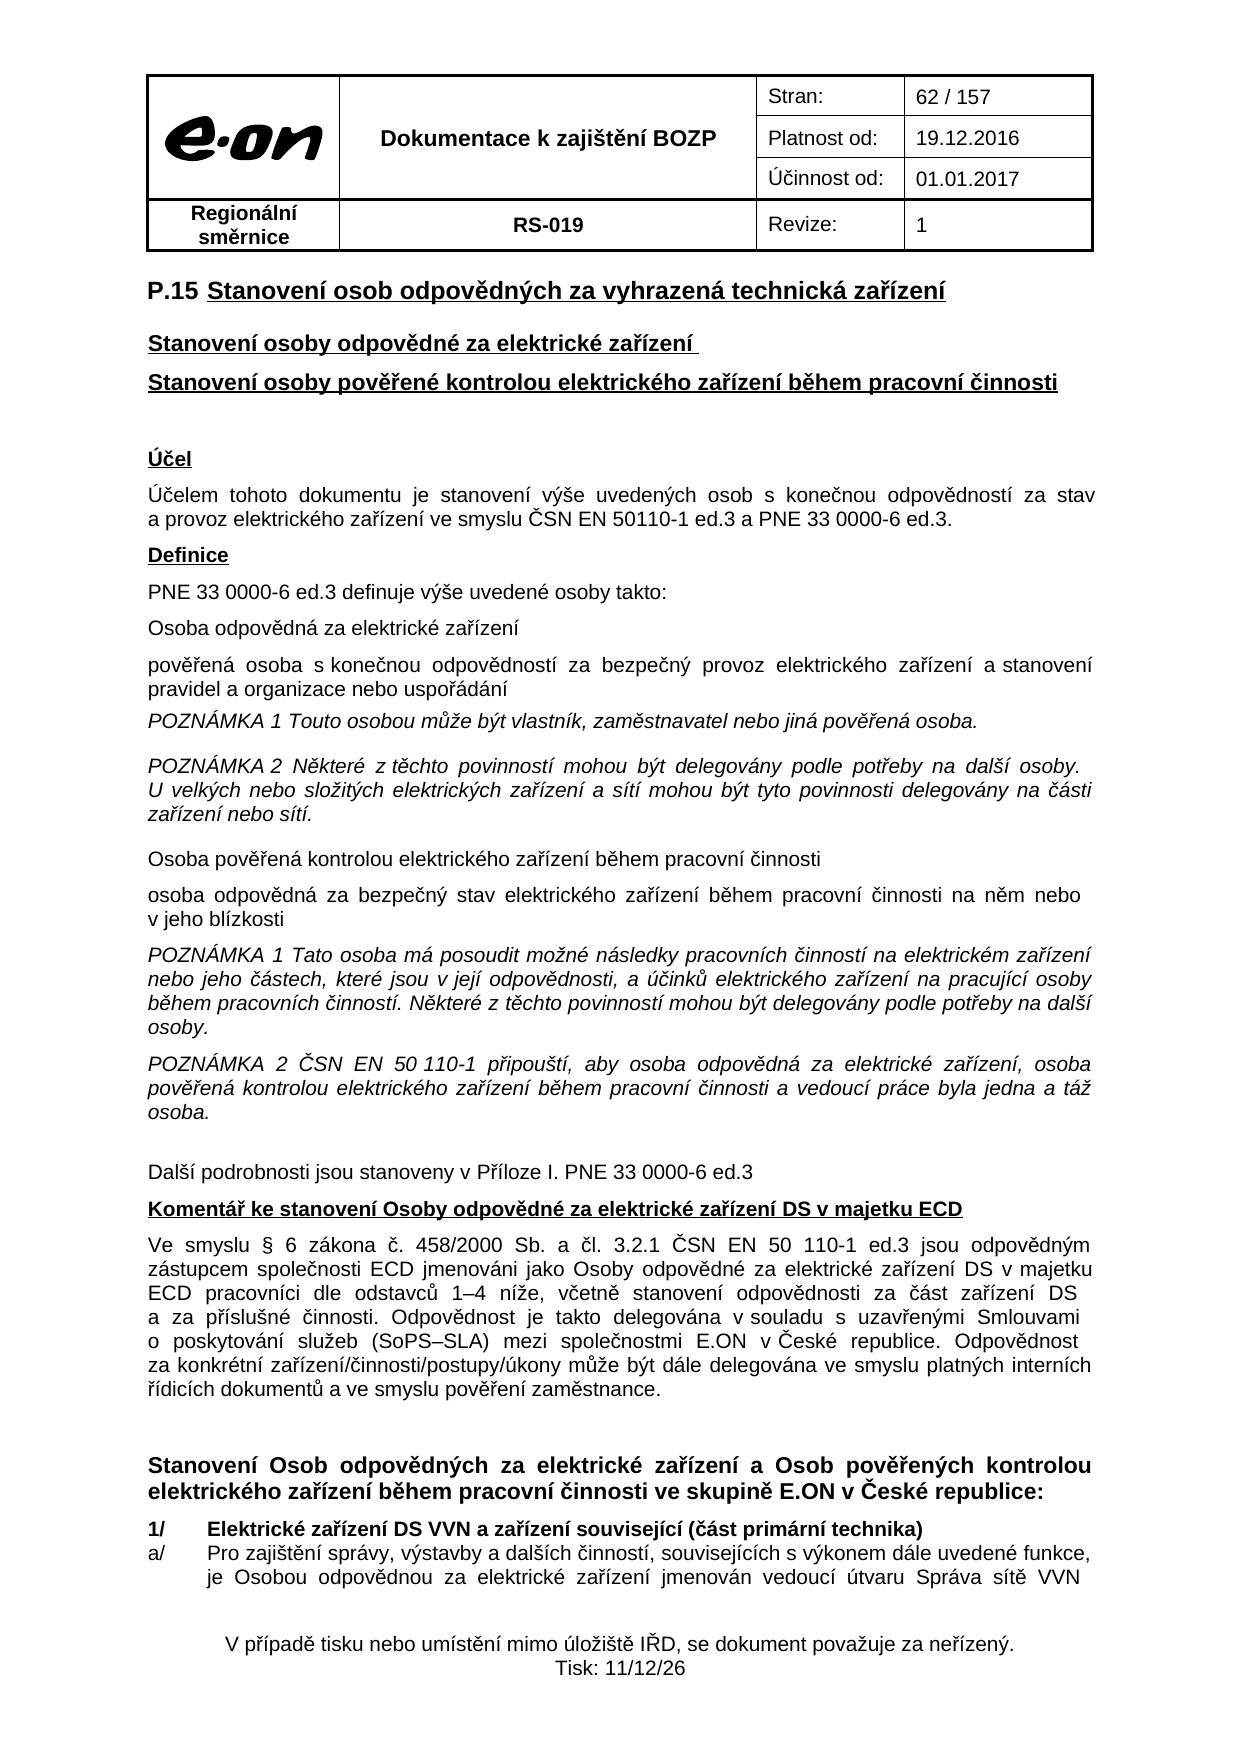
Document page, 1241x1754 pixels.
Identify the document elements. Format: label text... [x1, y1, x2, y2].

text 1/ Elektrické zařízení DS VVN a zařízení související (část primární technika) [148, 1517, 1092, 1541]
title Komentář ke stanovení Osoby odpovědné za elektrické zařízení DS v majetku ECD [148, 1196, 1092, 1220]
text POZNÁMKA 1 Tato osoba má posoudit možné následky pracovních činností na elektrickém zařízení nebo jeho částech, které jsou v její odpovědnosti, a účinků elektrického zařízení na pracující osoby během pracovních činností. Některé z těchto povinností mohou být delegovány podle potřeby na další osoby. [148, 943, 1092, 1039]
text POZNÁMKA 1 Touto osobou může být vlastník, zaměstnavatel nebo jiná pověřená osoba. [148, 709, 1092, 733]
text Osoba pověřená kontrolou elektrického zařízení během pracovní činnosti [148, 846, 1092, 870]
text pověřená osoba s konečnou odpovědností za bezpečný provoz elektrického zařízení a stanovení pravidel a organizace nebo uspořádání [148, 653, 1092, 701]
text POZNÁMKA 2 Některé z těchto povinností mohou být delegovány podle potřeby na další osoby. U velkých nebo složitých elektrických zařízení a sítí mohou být tyto povinnosti delegovány na části zařízení nebo sítí. [148, 754, 1092, 826]
text Stanovení osob odpovědných za vyhrazená technická zařízení [147, 276, 1092, 305]
text Účelem tohoto dokumentu je stanovení výše uvedených osob s konečnou odpovědností za stav a provoz elektrického zařízení ve smyslu ČSN EN 50110-1 ed.3 a PNE 33 0000-6 ed.3. [148, 483, 1107, 531]
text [148, 1541, 1092, 1589]
title Účel [148, 446, 1092, 470]
text POZNÁMKA 2 ČSN EN 50 110-1 připouští, aby osoba odpovědná za elektrické zařízení, osoba pověřená kontrolou elektrického zařízení během pracovní činnosti a vedoucí práce byla jedna a táž osoba. [148, 1052, 1092, 1123]
text Stanovení Osob odpovědných za elektrické zařízení a Osob pověřených kontrolou elektrického zařízení během pracovní činnosti ve skupině E.ON v České republice: [148, 1452, 1092, 1505]
text Ve smyslu § 6 zákona č. 458/2000 Sb. a čl. 3.2.1 ČSN EN 50 110-1 ed.3 jsou odpovědným zástupcem společnosti ECD jmenováni jako Osoby odpovědné za elektrické zařízení DS v majetku ECD pracovníci dle odstavců 1–4 níže, včetně stanovení odpovědnosti za část zařízení DS a za příslušné činnosti. Odpovědnost je takto delegována v souladu s uzavřenými Smlouvami o poskytování služeb (SoPS–SLA) mezi společnostmi E.ON v České republice. Odpovědnost za konkrétní zařízení/činnosti/postupy/úkony může být dále delegována ve smyslu platných interních řídicích dokumentů a ve smyslu pověření zaměstnance. [148, 1233, 1092, 1401]
text PNE 33 0000-6 ed.3 definuje výše uvedené osoby takto: [148, 580, 1092, 604]
title Definice [148, 543, 1092, 567]
text Osoba odpovědná za elektrické zařízení [148, 616, 1092, 640]
title Stanovení osoby odpovědné za elektrické zařízení [148, 330, 1092, 356]
text osoba odpovědná za bezpečný stav elektrického zařízení během pracovní činnosti na něm nebo v jeho blízkosti [148, 883, 1092, 931]
title Stanovení osoby pověřené kontrolou elektrického zařízení během pracovní činnosti [148, 369, 1092, 395]
text Další podrobnosti jsou stanoveny v Příloze I. PNE 33 0000-6 ed.3 [148, 1160, 1092, 1184]
